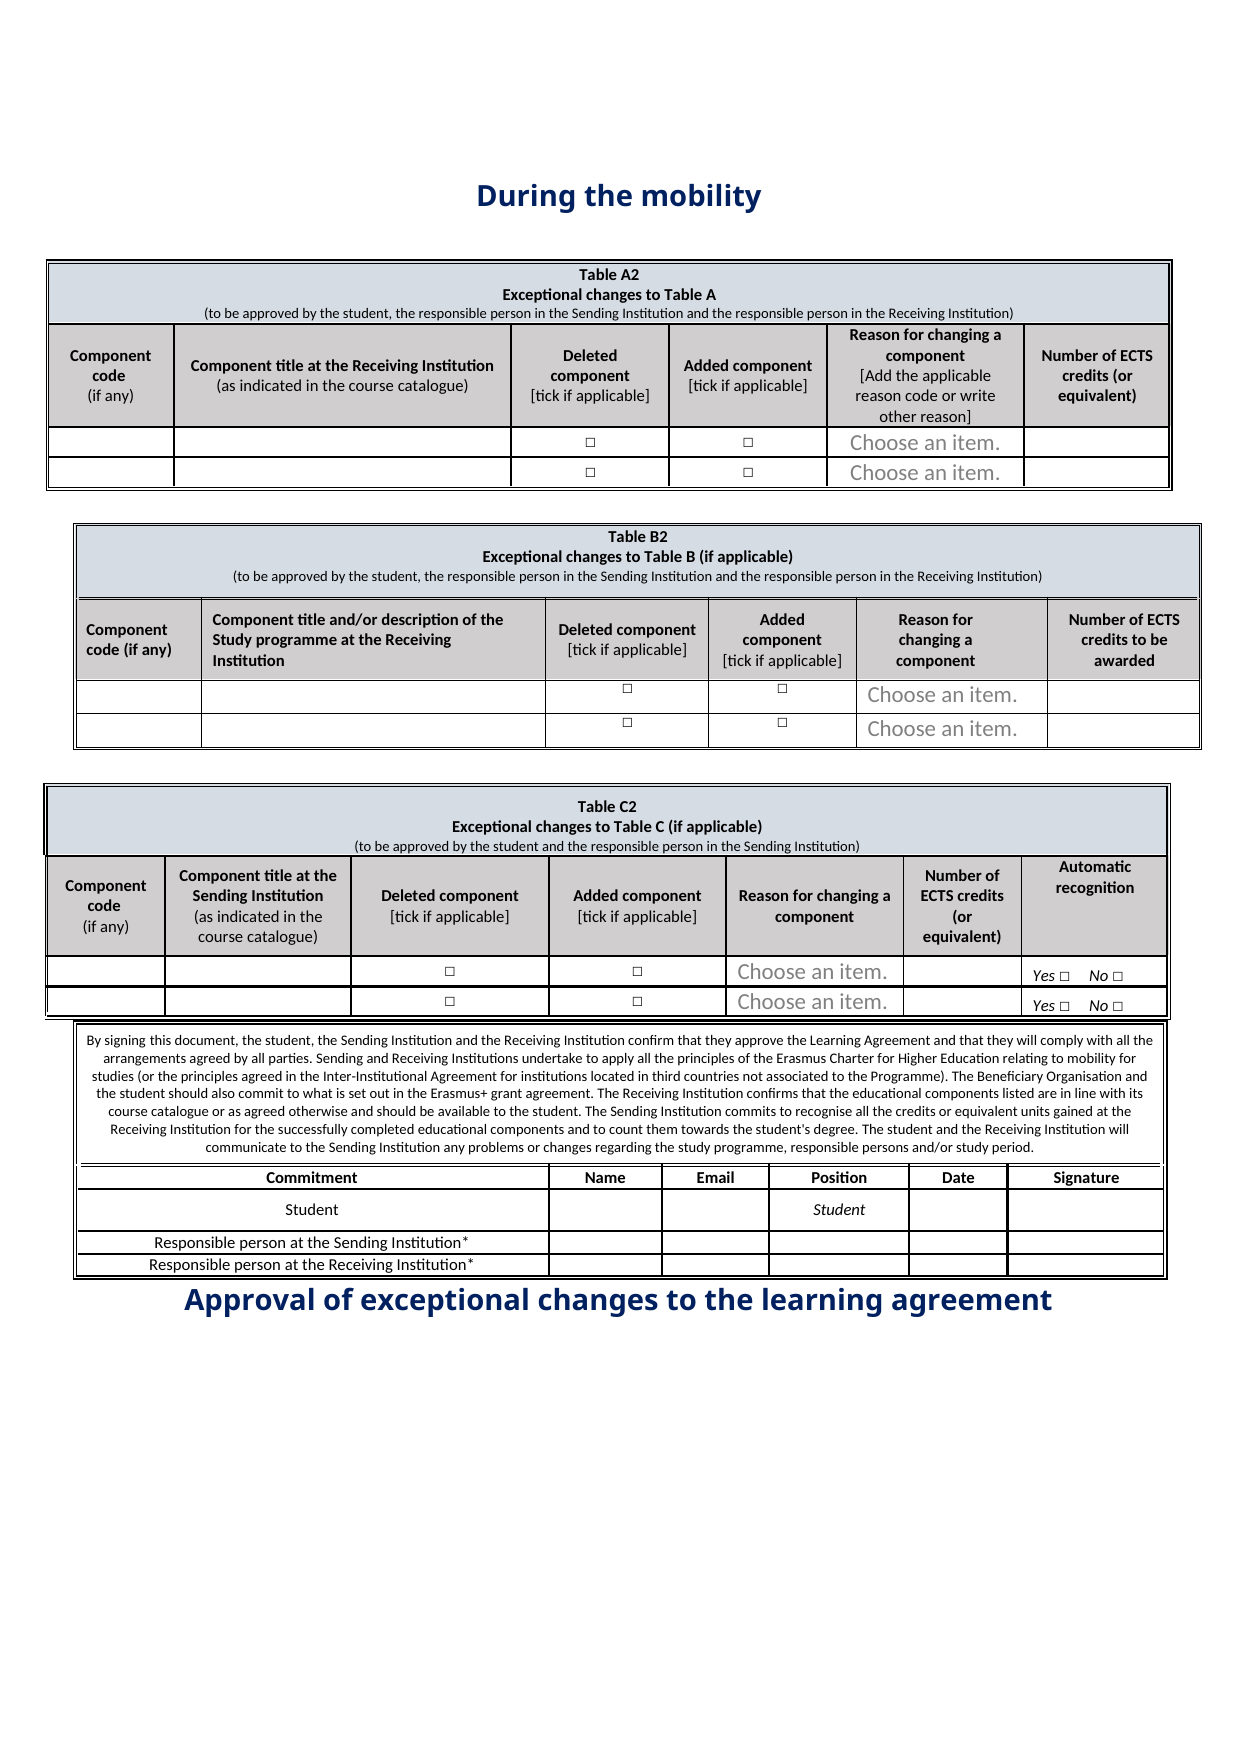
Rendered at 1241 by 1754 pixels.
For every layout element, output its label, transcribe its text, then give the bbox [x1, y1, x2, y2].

table_cell [663, 1232, 768, 1253]
table_cell [770, 1255, 908, 1275]
table_cell ☐ [709, 714, 856, 747]
table_cell Yes ☐ No ☐ [1022, 988, 1166, 1015]
text Approval of exceptional changes to the learning agreement [75, 1280, 1162, 1319]
table_cell [77, 714, 201, 747]
table_cell Component code (if any) [48, 857, 164, 955]
table_cell Commitment [75, 1163, 548, 1187]
table_cell [1048, 681, 1199, 713]
table_cell ☐ [550, 988, 725, 1015]
table_cell Added component [tick if applicable] [709, 600, 856, 679]
table_cell Deleted component [tick if applicable] [546, 600, 708, 679]
table_cell Choose an item. [727, 957, 903, 985]
table_cell ☐ [709, 681, 856, 713]
table_cell Number of ECTS credits to be awarded [1048, 597, 1199, 679]
table_cell Student [77, 1189, 548, 1230]
table_cell [770, 1232, 908, 1253]
table_cell [166, 988, 350, 1015]
table_cell Added component [tick if applicable] [670, 325, 826, 426]
table_cell [175, 458, 510, 486]
table_cell [1009, 1255, 1163, 1275]
table_cell Student [770, 1190, 908, 1230]
table_header Table A2 Exceptional changes to Table A (to be approved by the student, the responsible person in the Sending Institution and the responsible person in the Receiving Institution) [49, 264, 1168, 322]
table_cell [904, 957, 1021, 985]
table_cell [910, 1232, 1006, 1253]
table_cell Added component [tick if applicable] [550, 857, 725, 955]
table_cell [1025, 458, 1168, 486]
table_cell [910, 1190, 1006, 1230]
table_header Table C2 Exceptional changes to Table C (if applicable) (to be approved by the student and the responsible person in the Sending Institution) [48, 787, 1166, 854]
table_cell [77, 681, 201, 713]
table_cell [1025, 428, 1168, 456]
table_cell Yes ☐ No ☐ [1022, 957, 1166, 985]
table_cell Choose an item. [857, 714, 1047, 747]
table_cell Signature [1009, 1163, 1165, 1187]
table_cell ☐ [670, 428, 826, 456]
table_cell [550, 1255, 661, 1275]
table_cell Deleted component [tick if applicable] [512, 325, 668, 426]
table_cell ☐ [512, 428, 668, 456]
table_cell Date [910, 1167, 1006, 1187]
table_cell [904, 988, 1021, 1015]
table_header By signing this document, the student, the Sending Institution and the Receiving Institution confirm that they approve the Learning Agreement and that they will comply with all the arrangements agreed by all parties. Sending and Receiving Institutions undertake to apply all the principles of the Erasmus Charter for Higher Education relating to mobility for studies (or the principles agreed in the Inter-Institutional Agreement for institutions located in third countries not associated to the Programme). The Beneficiary Organisation and the student should also commit to what is set out in the Erasmus+ grant agreement. The Receiving Institution confirms that the educational components listed are in line with its course catalogue or as agreed otherwise and should be available to the student. The Sending Institution commits to recognise all the credits or equivalent units gained at the Receiving Institution for the successfully completed educational components and to count them towards the student's degree. The student and the Receiving Institution will communicate to the Sending Institution any problems or changes regarding the study programme, responsible persons and/or study period. [77, 1025, 1163, 1162]
table_cell [202, 681, 545, 713]
table_cell Choose an item. [828, 458, 1023, 486]
table_cell Reason for changing a component [857, 600, 1047, 679]
table_cell [175, 428, 510, 456]
table_cell Component code (if any) [77, 597, 201, 679]
table_cell [1009, 1232, 1163, 1253]
table_cell Automatic recognition [1022, 857, 1166, 955]
table_cell Choose an item. Choose an item. [857, 681, 1047, 713]
table_cell Component code (if any) [49, 325, 173, 426]
table_cell Reason for changing a component [727, 857, 903, 955]
table_cell Responsible person at the Sending Institution* [77, 1231, 548, 1253]
table_cell [48, 957, 164, 985]
table_cell ☐ [546, 681, 708, 713]
table_cell Choose an item. [828, 428, 1023, 456]
table_cell ☐ [352, 988, 548, 1015]
table_cell [550, 1232, 661, 1253]
table_cell Responsible person at the Receiving Institution* [77, 1254, 548, 1275]
table_cell [550, 1190, 661, 1230]
table_cell [166, 957, 350, 985]
table_cell Component title at the Sending Institution (as indicated in the course catalogue) [166, 857, 350, 955]
table_cell [202, 714, 545, 747]
table_cell Deleted component [tick if applicable] [352, 857, 548, 955]
table_cell Position [770, 1167, 908, 1187]
table_cell Name [550, 1167, 661, 1187]
table_cell [49, 428, 173, 456]
table_cell [46, 988, 164, 1015]
table_cell Email [663, 1167, 768, 1187]
table_cell Number of ECTS credits (or equivalent) [1025, 325, 1168, 426]
text During the mobility [75, 175, 1162, 215]
table_cell ☐ [352, 957, 548, 985]
table_header Table B2 Exceptional changes to Table B (if applicable) (to be approved by the student, the responsible person in the Sending Institution and the responsible person in the Receiving Institution) [77, 526, 1199, 597]
table_cell [1009, 1190, 1163, 1230]
table_cell Choose an item. [727, 988, 903, 1015]
table_cell ☐ [512, 458, 668, 486]
table_cell [1048, 714, 1199, 747]
table_cell Component title and/or description of the Study programme at the Receiving Institution [202, 600, 545, 679]
table_cell [49, 458, 173, 486]
table_cell ☐ [670, 458, 826, 486]
table_cell Reason for changing a component [Add the applicable reason code or write other reason] [828, 325, 1023, 426]
table_cell ☐ [550, 957, 725, 985]
table_cell [663, 1255, 768, 1275]
table_cell ☐ [546, 714, 708, 747]
table_cell [663, 1190, 768, 1230]
table_cell Number of ECTS credits (or equivalent) [904, 857, 1021, 955]
table_cell Component title at the Receiving Institution (as indicated in the course catalogue) [175, 325, 510, 426]
table_cell [910, 1255, 1006, 1275]
